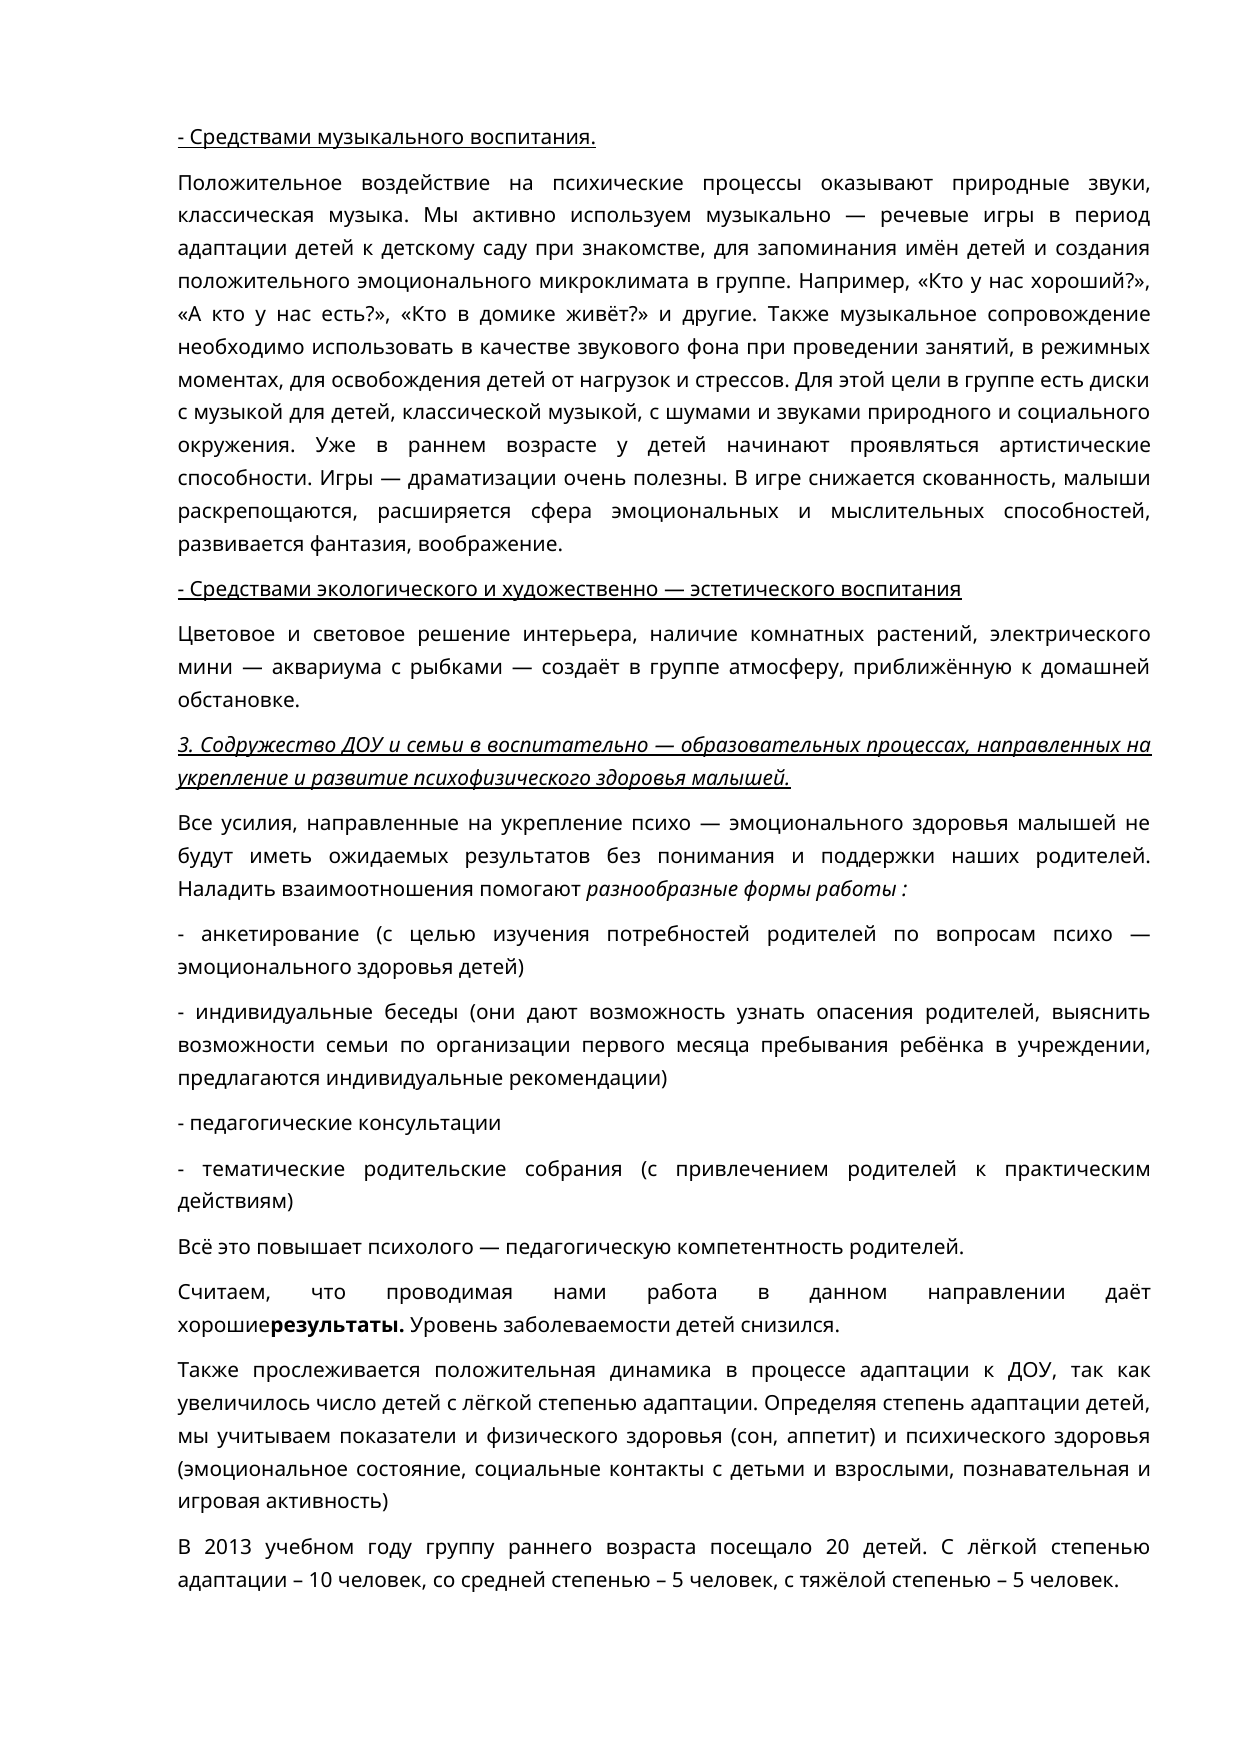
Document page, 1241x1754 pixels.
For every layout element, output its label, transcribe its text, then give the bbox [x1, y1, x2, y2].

text - анкетирование (с целью изучения потребностей родителей по вопросам психо — эмоционального здоровья детей) [177, 915, 1152, 981]
text Положительное воздействие на психические процессы оказывают природные звуки, классическая музыка. Мы активно используем музыкально — речевые игры в период адаптации детей к детскому саду при знакомстве, для запоминания имён детей и создания положительного эмоционального микроклимата в группе. Например, «Кто у нас хороший?», «А кто у нас есть?», «Кто в домике живёт?» и другие. Также музыкальное сопровождение необходимо использовать в качестве звукового фона при проведении занятий, в режимных моментах, для освобождения детей от нагрузок и стрессов. Для этой цели в группе есть диски с музыкой для детей, классической музыкой, с шумами и звуками природного и социального окружения. Уже в раннем возрасте у детей начинают проявляться артистические способности. Игры — драматизации очень полезны. В игре снижается скованность, малыши раскрепощаются, расширяется сфера эмоциональных и мыслительных способностей, развивается фантазия, воображение. [177, 163, 1152, 557]
text - тематические родительские собрания (с привлечением родителей к практическим действиям) [177, 1149, 1152, 1215]
text Все усилия, направленные на укрепление психо — эмоционального здоровья малышей не будут иметь ожидаемых результатов без понимания и поддержки наших родителей. Наладить взаимоотношения помогают разнообразные формы работы : [177, 804, 1152, 902]
text Также прослеживается положительная динамика в процессе адаптации к ДОУ, так как увеличилось число детей с лёгкой степенью адаптации. Определяя степень адаптации детей, мы учитываем показатели и физического здоровья (сон, аппетит) и психического здоровья (эмоциональное состояние, социальные контакты с детьми и взрослыми, познавательная и игровая активность) [177, 1351, 1152, 1515]
text Считаем, что проводимая нами работа в данном направлении даёт хорошиерезультаты. Уровень заболеваемости детей снизился. [177, 1273, 1152, 1338]
text 3. Содружество ДОУ и семьи в воспитательно — образовательных процессах, направленных на укрепление и развитие психофизического здоровья малышей. [177, 755, 1152, 792]
text В 2013 учебном году группу раннего возраста посещало 20 детей. С лёгкой степенью адаптации – 10 человек, со средней степенью – 5 человек, с тяжёлой степенью – 5 человек. [177, 1527, 1152, 1593]
text - Средствами музыкального воспитания. [177, 118, 1152, 151]
text - педагогические консультации [177, 1104, 1152, 1137]
text - индивидуальные беседы (они дают возможность узнать опасения родителей, выяснить возможности семьи по организации первого месяца пребывания ребёнка в учреждении, предлагаются индивидуальные рекомендации) [177, 993, 1152, 1092]
text Цветовое и световое решение интерьера, наличие комнатных растений, электрического мини — аквариума с рыбками — создаёт в группе атмосферу, приближённую к домашней обстановке. [177, 615, 1152, 713]
text - Средствами экологического и художественно — эстетического воспитания [177, 570, 1152, 602]
text Всё это повышает психолого — педагогическую компетентность родителей. [177, 1227, 1152, 1260]
text 3. Содружество ДОУ и семьи в воспитательно — образовательных процессах, направленных на укрепление и развитие психофизического здоровья малышей. [177, 726, 1152, 754]
